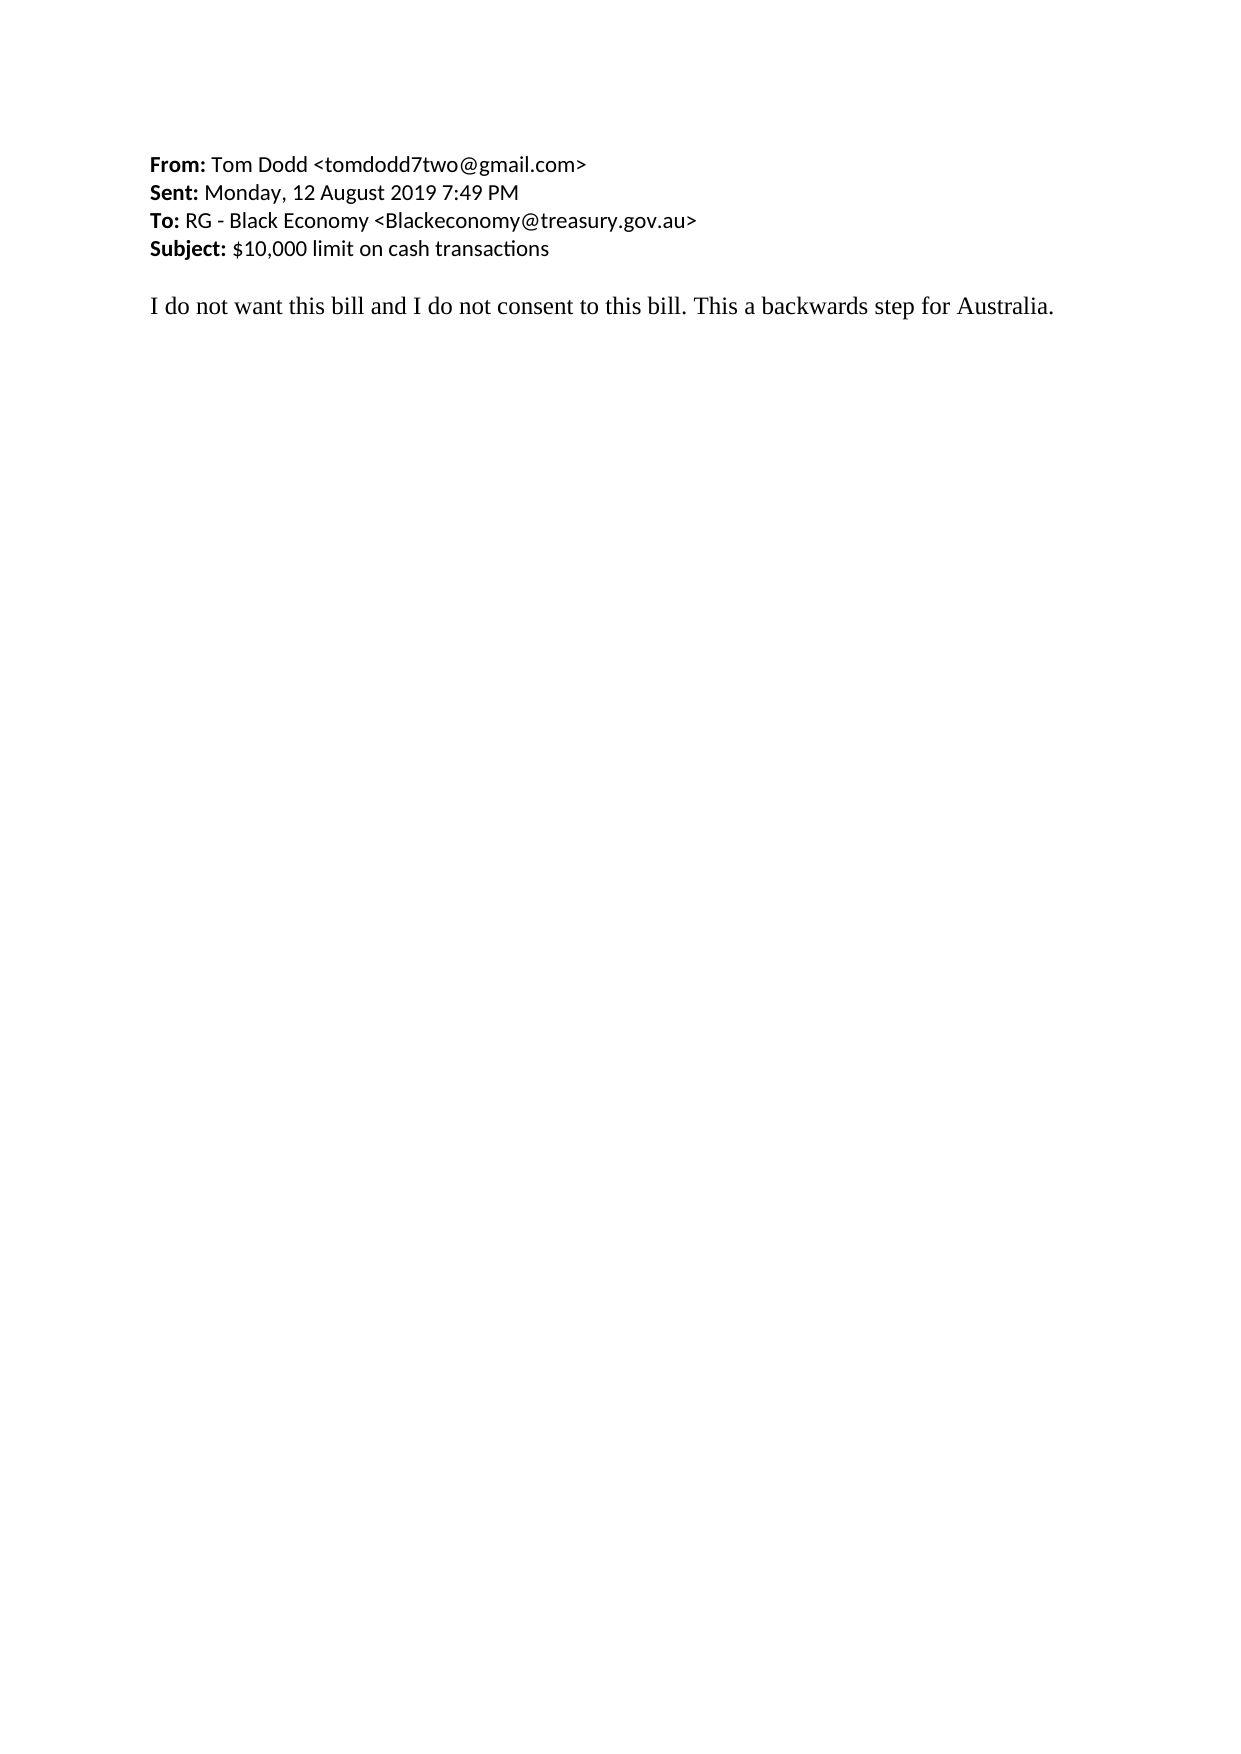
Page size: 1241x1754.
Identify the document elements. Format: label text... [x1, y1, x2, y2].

text I do not want this bill and I do not consent to this bill. This a backwards step for Australia. [150, 291, 1090, 319]
text From: Tom Dodd <tomdodd7two@gmail.com> Sent: Monday, 12 August 2019 7:49 PM To: RG - Black Economy <Blackeconomy@treasury.gov.au> Subject: $10,000 limit on cash transactions [150, 150, 1090, 262]
